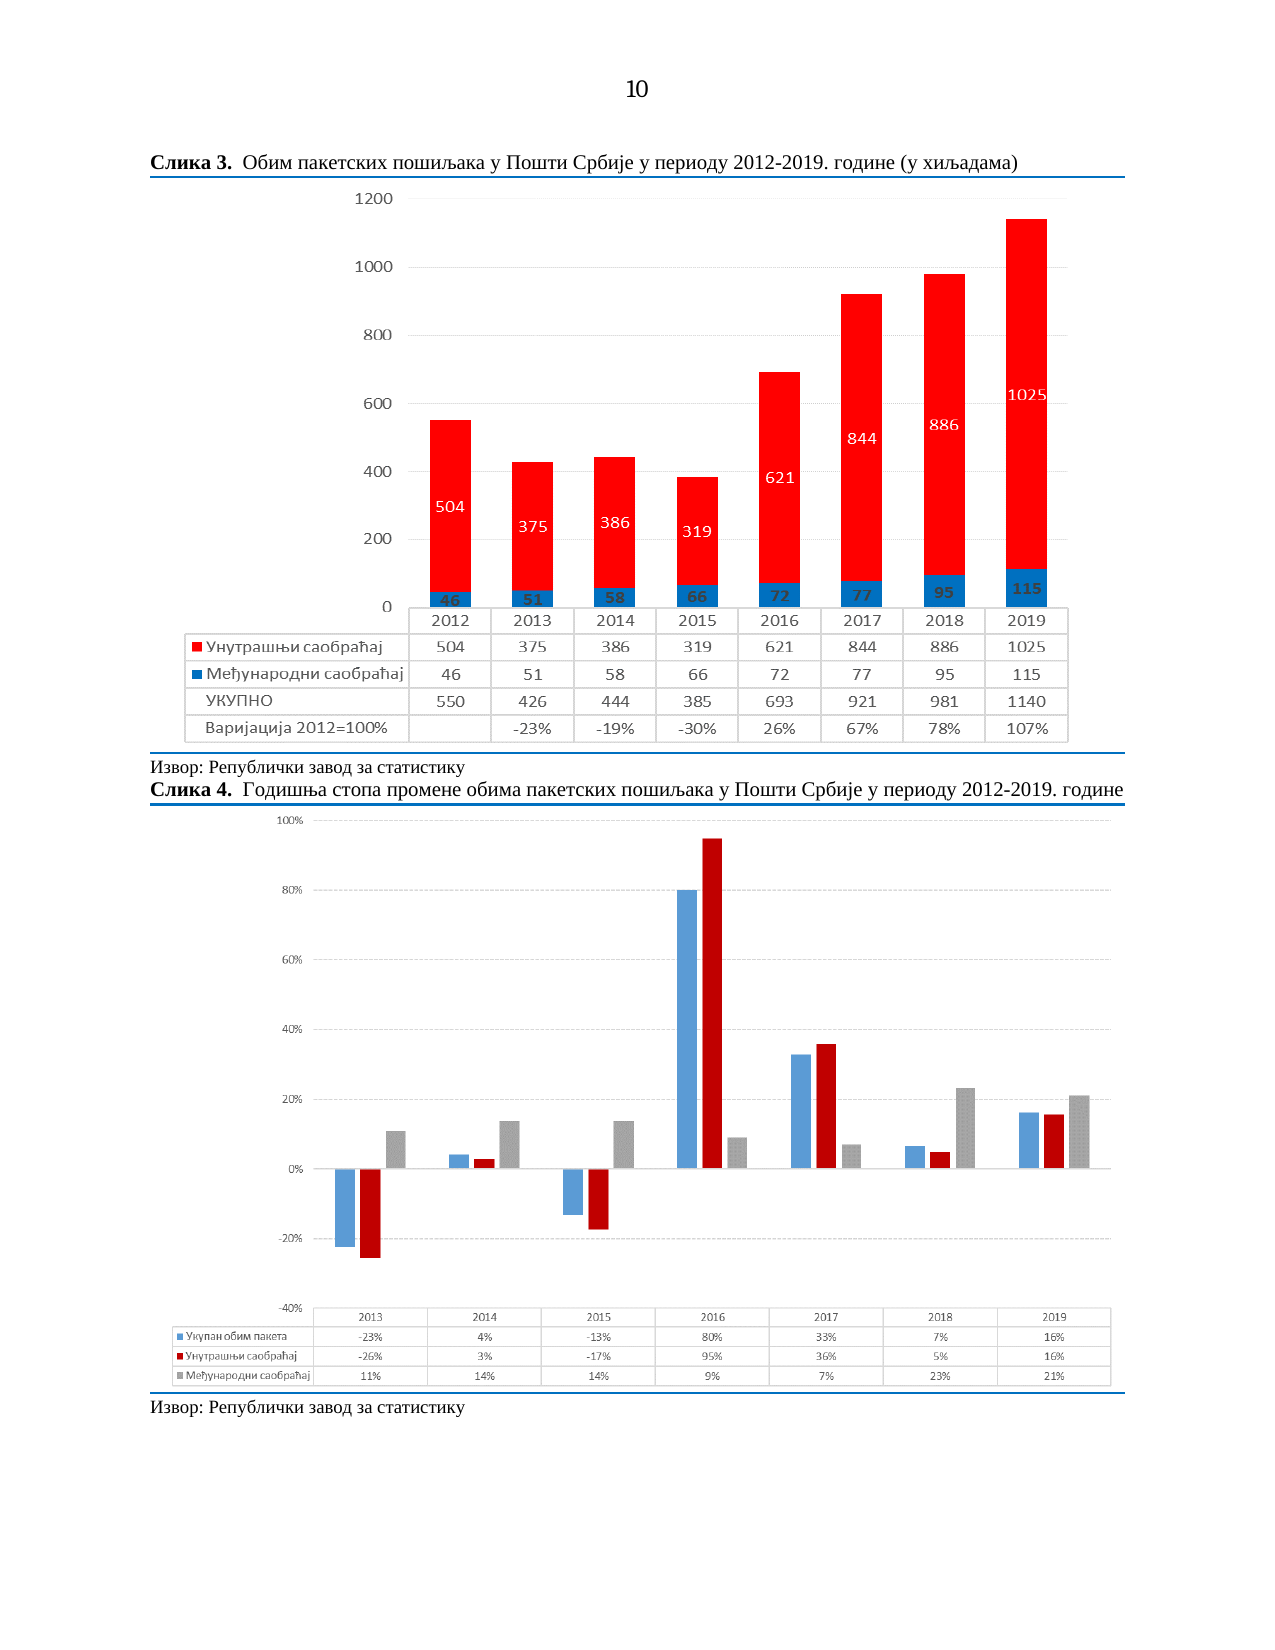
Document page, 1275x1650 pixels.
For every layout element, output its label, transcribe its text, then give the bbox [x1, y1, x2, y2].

text Слика 3. Обим пакетских пошиљака у Пошти Србије у периоду 2012-2019. године (у хиљадама) [150, 150, 1125, 176]
text Извор: Републички завод за статистику [150, 1394, 1125, 1417]
picture [150, 806, 1125, 1392]
picture [150, 178, 1092, 752]
text Слика 4. Годишња стопа промене обима пакетских пошиљака у Пошти Србије у периоду 2012-2019. године [150, 777, 1125, 803]
text Извор: Републички завод за статистику [150, 754, 1125, 777]
